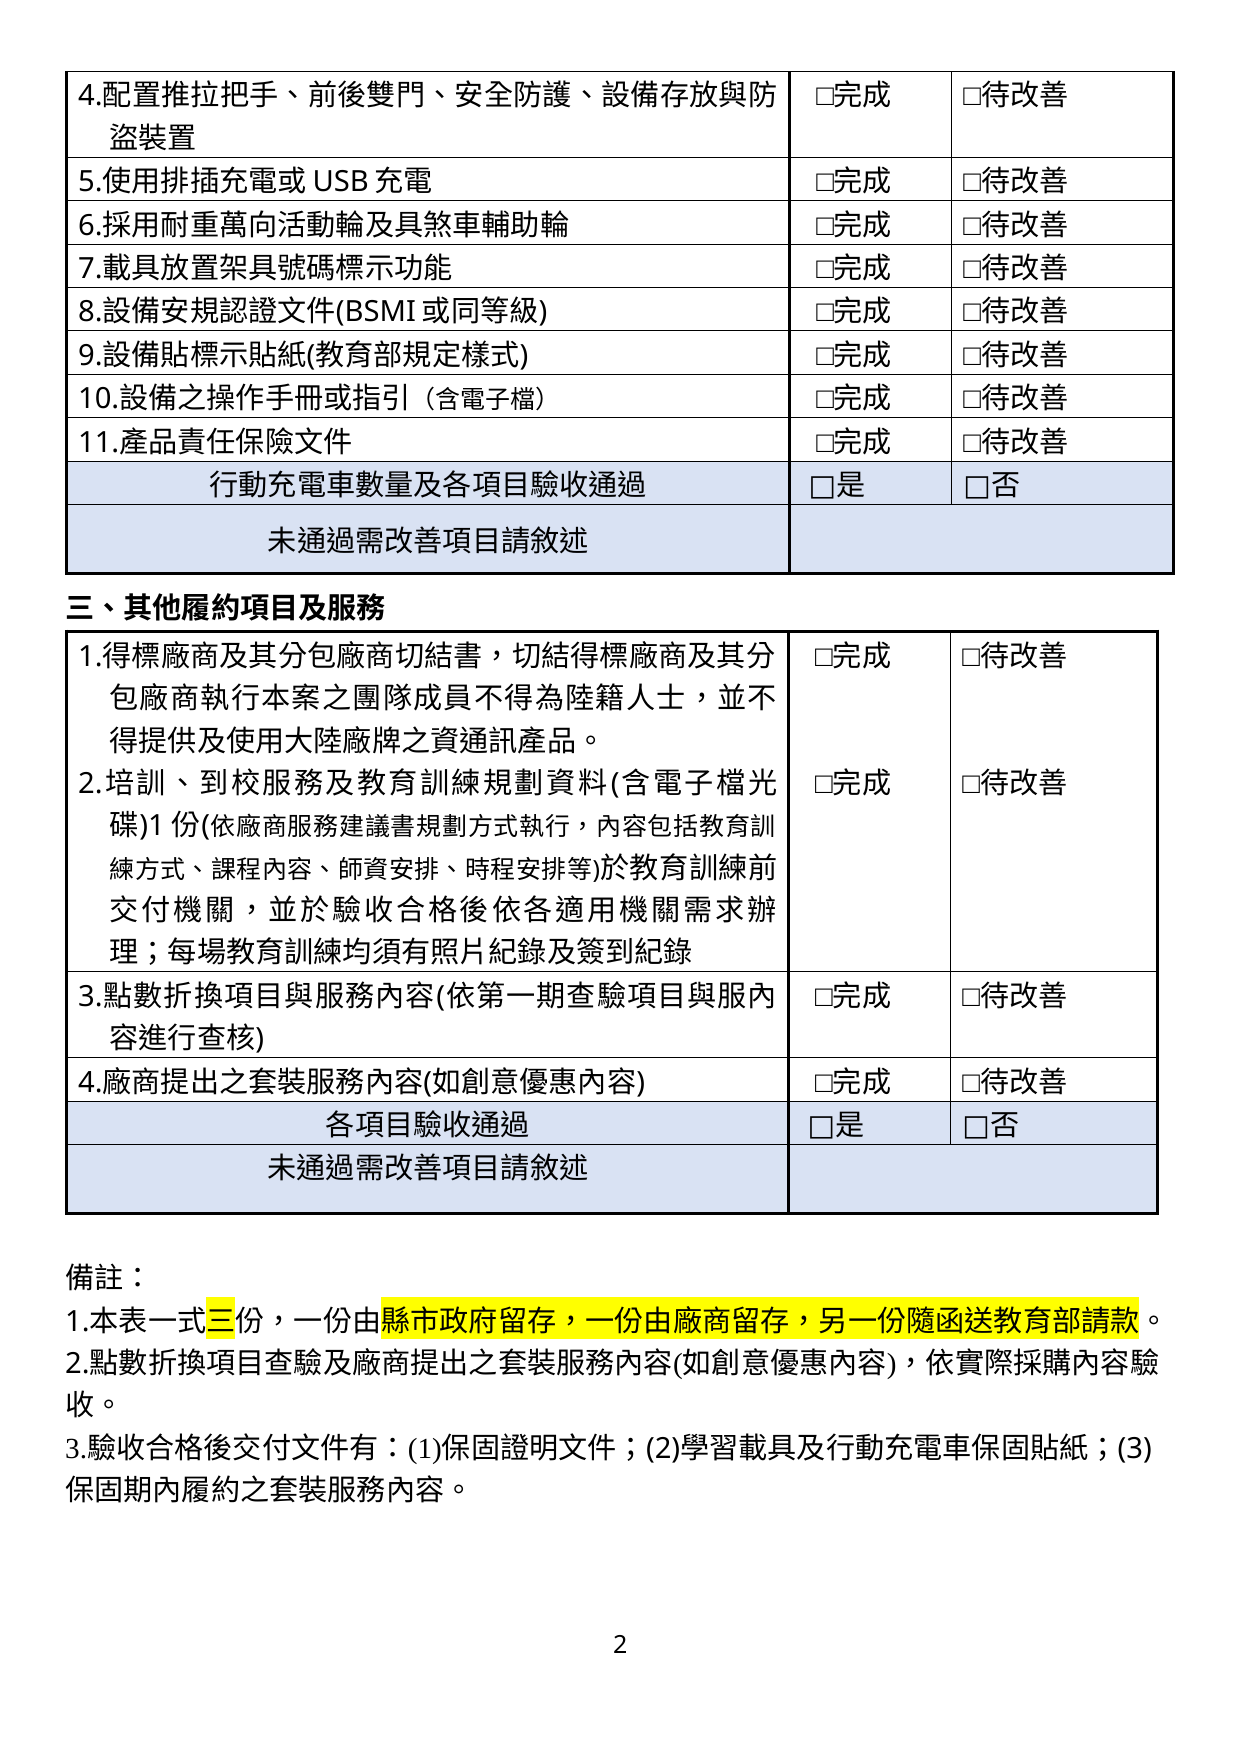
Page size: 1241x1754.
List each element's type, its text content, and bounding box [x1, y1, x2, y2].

table_cell 7.載具放置架具號碼標示功能 [68, 245, 788, 287]
table_cell 行動充電車數量及各項目驗收通過 [68, 462, 788, 504]
table_cell □否 [952, 462, 1172, 504]
table_cell □完成 [791, 72, 951, 157]
text 3.驗收合格後交付文件有：(1)保固證明文件；(2)學習載具及行動充電車保固貼紙；(3)保固期內履約之套裝服務內容。 [65, 1424, 1175, 1509]
table_cell □完成 [791, 331, 951, 374]
table_cell □完成 [791, 375, 951, 417]
table_cell 未通過需改善項目請敘述 [68, 1145, 787, 1212]
table_cell 11.產品責任保險文件 [68, 418, 788, 461]
table_cell 各項目驗收通過 [68, 1102, 787, 1144]
table_cell □完成 [791, 158, 951, 200]
table_cell □完成 [791, 418, 951, 461]
table_cell □待改善 [952, 245, 1172, 287]
table_cell 6.採用耐重萬向活動輪及具煞車輔助輪 [68, 201, 788, 243]
table_cell 5.使用排插充電或USB充電 [68, 158, 788, 200]
table_cell □完成 [791, 245, 951, 287]
table_cell [791, 505, 1172, 572]
table_cell □否 [951, 1102, 1156, 1144]
table_cell □完成 [790, 972, 950, 1057]
table_cell □待改善 [952, 375, 1172, 417]
table_cell □完成 [791, 288, 951, 330]
table_cell 9.設備貼標示貼紙(教育部規定樣式) [68, 331, 788, 374]
table_cell 未通過需改善項目請敘述 [68, 505, 788, 572]
table_cell □待改善 [952, 331, 1172, 374]
table_cell □待改善 [951, 972, 1156, 1057]
table_cell [790, 1145, 1156, 1212]
text 備註： [65, 1255, 1175, 1297]
table_cell 10.設備之操作手冊或指引（含電子檔） [68, 375, 788, 417]
table_cell □待改善 [952, 418, 1172, 461]
text 三、其他履約項目及服務 [65, 575, 1175, 629]
table_cell □待改善 [951, 760, 1156, 971]
table_cell □待改善 [952, 158, 1172, 200]
table_cell 8.設備安規認證文件(BSMI或同等級) [68, 288, 788, 330]
table_cell □待改善 [952, 201, 1172, 243]
table_cell 4.配置推拉把手、前後雙門、安全防護、設備存放與防盜裝置 [68, 72, 788, 157]
table_cell □是 [791, 462, 951, 504]
table_header □完成 [790, 633, 950, 759]
table_cell □完成 [791, 201, 951, 243]
text 2.點數折換項目查驗及廠商提出之套裝服務內容(如創意優惠內容)，依實際採購內容驗收。 [65, 1339, 1175, 1424]
table_cell □待改善 [952, 72, 1172, 157]
table_header □待改善 [951, 633, 1156, 759]
text 1.本表一式三份，一份由縣市政府留存，一份由廠商留存，另一份隨函送教育部請款。 [65, 1297, 206, 1339]
text 1.本表一式三份，一份由縣市政府留存，一份由廠商留存，另一份隨函送教育部請款。 [235, 1297, 381, 1339]
table_cell □待改善 [952, 288, 1172, 330]
table_cell 4.廠商提出之套裝服務內容(如創意優惠內容) [68, 1058, 787, 1101]
table_cell 3.點數折換項目與服務內容(依第一期查驗項目與服內容進行查核) [68, 972, 787, 1057]
table_cell □是 [790, 1102, 950, 1144]
table_header 1.得標廠商及其分包廠商切結書，切結得標廠商及其分包廠商執行本案之團隊成員不得為陸籍人士，並不得提供及使用大陸廠牌之資通訊產品。 [68, 633, 787, 759]
table_cell □完成 [790, 1058, 950, 1101]
table_cell □待改善 [951, 1058, 1156, 1101]
table_cell □完成 [790, 760, 950, 971]
table_cell 2.培訓、到校服務及教育訓練規劃資料(含電子檔光碟)1份(依廠商服務建議書規劃方式執行，內容包括教育訓練方式、課程內容、師資安排、時程安排等)於教育訓練前交付機關，並於驗收合格後依各適用機關需求辦理；每場教育訓練均須有照片紀錄及簽到紀錄 [68, 760, 787, 971]
